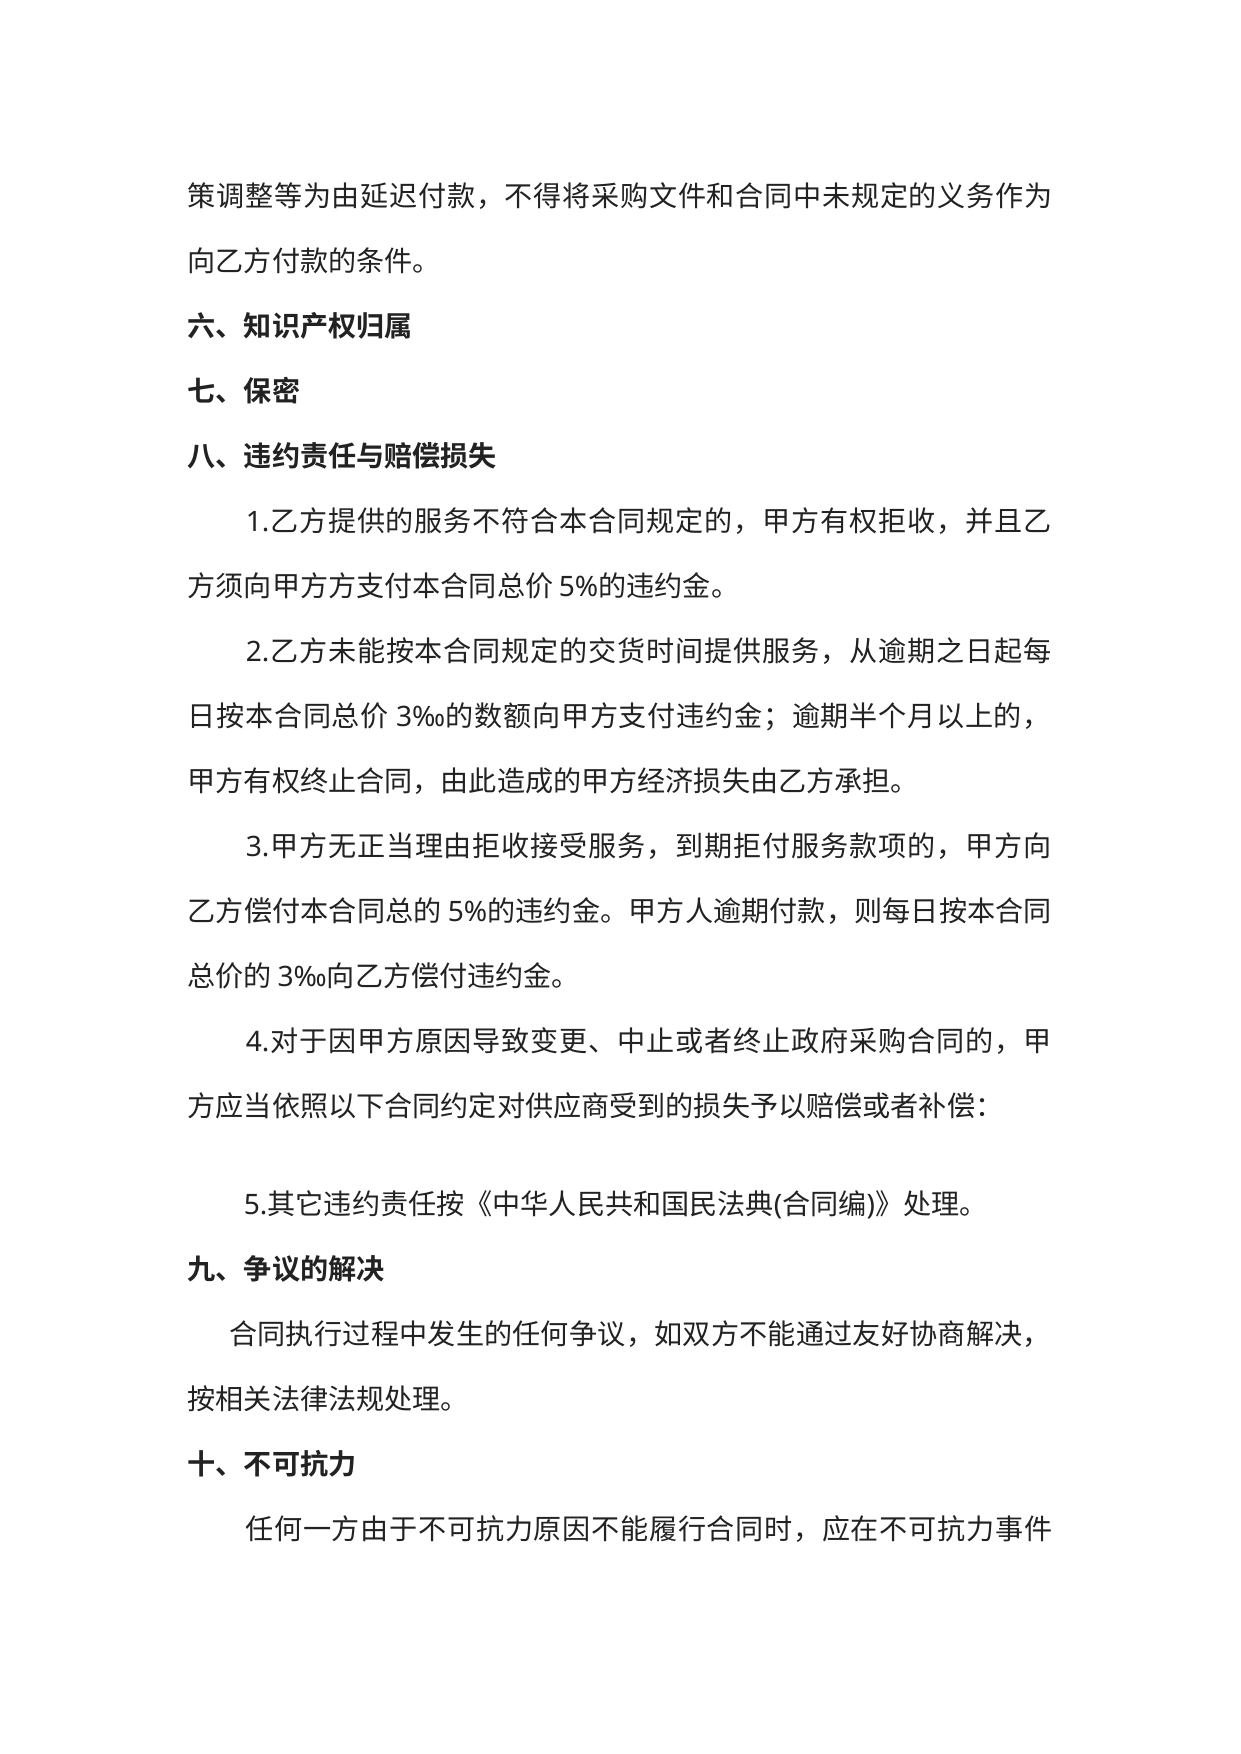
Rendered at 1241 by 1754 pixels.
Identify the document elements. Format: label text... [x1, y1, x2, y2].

text 5.其它违约责任按《中华人民共和国民法典(合同编)》处理。 [187, 1169, 1053, 1234]
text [187, 162, 1053, 292]
text 1.乙方提供的服务不符合本合同规定的，甲方有权拒收，并且乙方须向甲方方支付本合同总价5%的违约金。 [187, 487, 1053, 617]
text 3.甲方无正当理由拒收接受服务，到期拒付服务款项的，甲方向乙方偿付本合同总的5%的违约金。甲方人逾期付款，则每日按本合同总价的3‰向乙方偿付违约金。 [187, 812, 1053, 1007]
text 六、知识产权归属 [187, 292, 1053, 357]
text 九、争议的解决 [187, 1234, 1053, 1299]
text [187, 1494, 1053, 1559]
text 合同执行过程中发生的任何争议，如双方不能通过友好协商解决，按相关法律法规处理。 [187, 1299, 1053, 1429]
text 十、不可抗力 [187, 1429, 1053, 1494]
text 4.对于因甲方原因导致变更、中止或者终止政府采购合同的，甲方应当依照以下合同约定对供应商受到的损失予以赔偿或者补偿： [187, 1007, 1053, 1137]
text 八、违约责任与赔偿损失 [187, 422, 1053, 487]
text 2.乙方未能按本合同规定的交货时间提供服务，从逾期之日起每日按本合同总价3‰的数额向甲方支付违约金；逾期半个月以上的，甲方有权终止合同，由此造成的甲方经济损失由乙方承担。 [187, 617, 1053, 812]
text 七、保密 [187, 357, 1053, 422]
